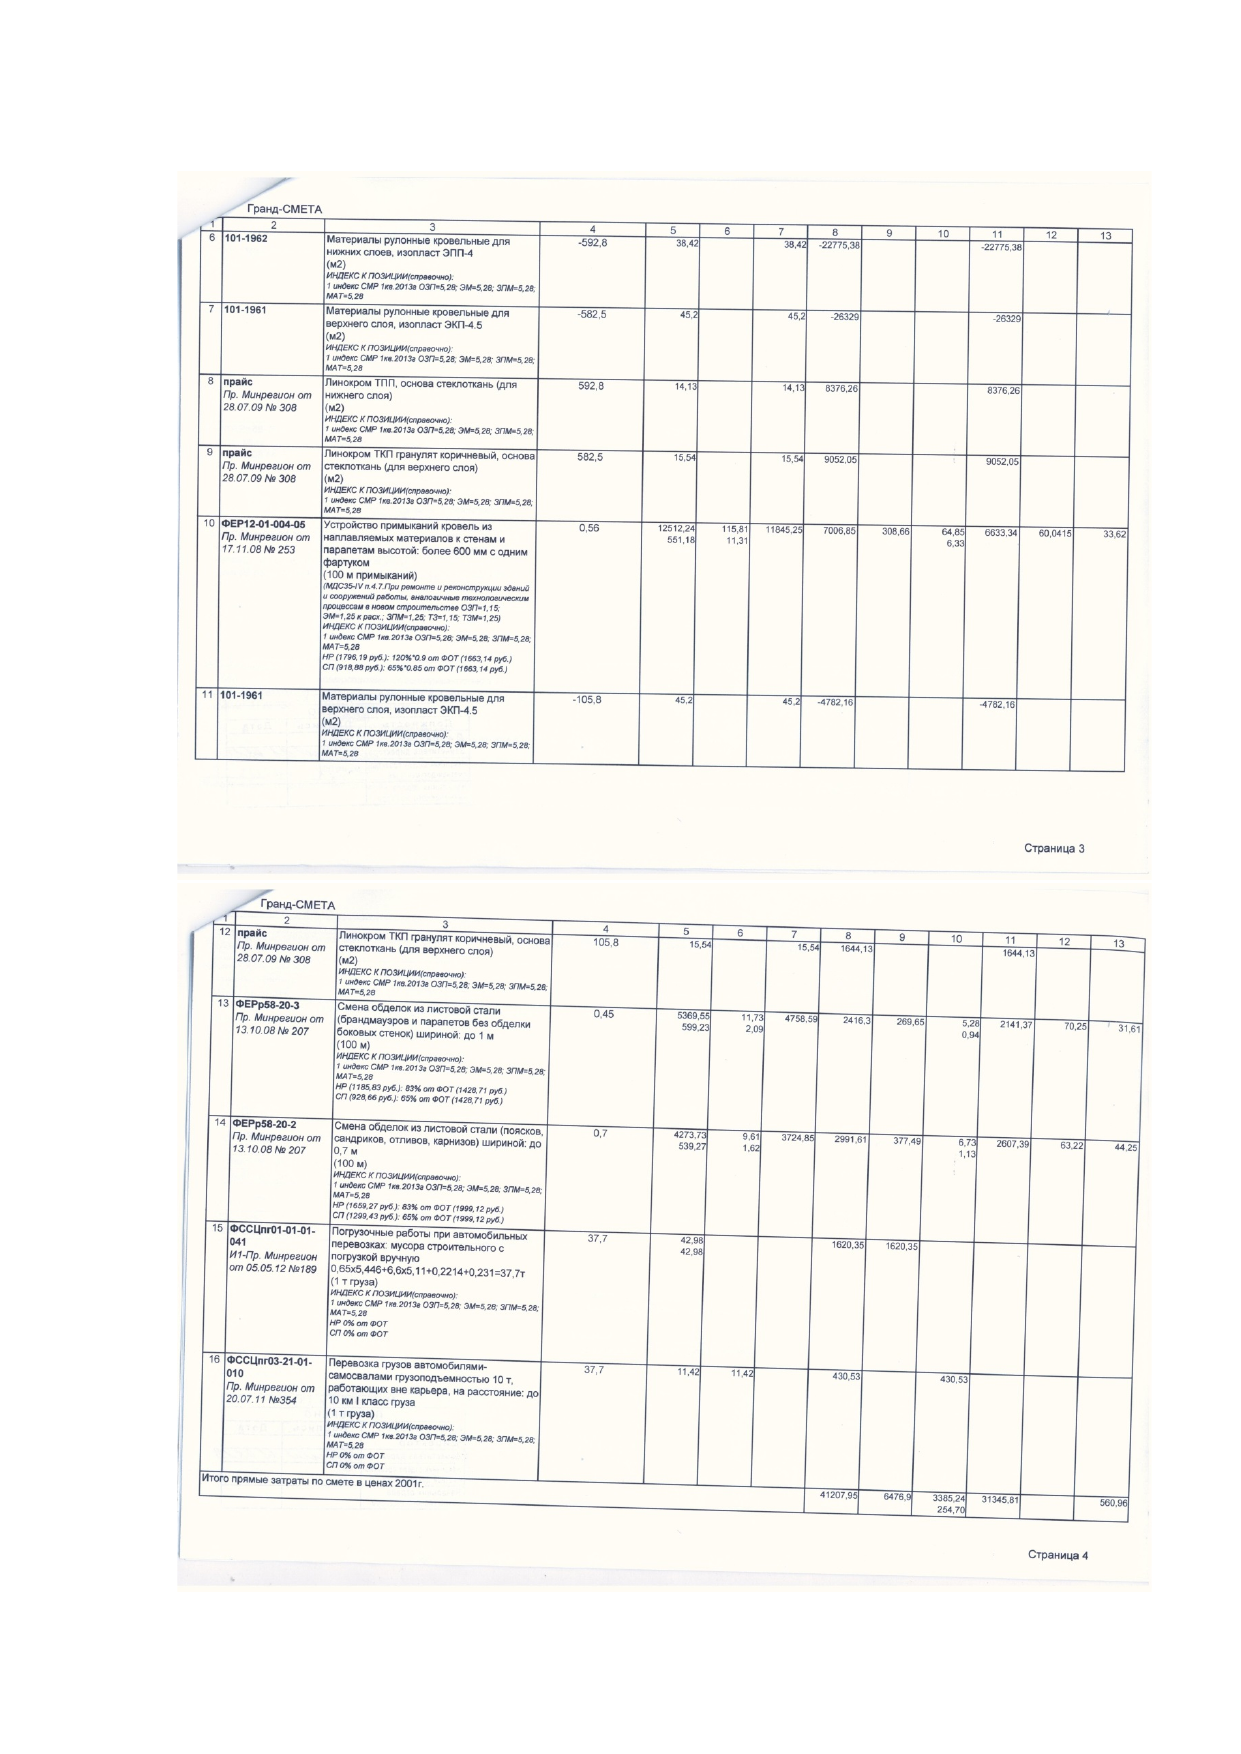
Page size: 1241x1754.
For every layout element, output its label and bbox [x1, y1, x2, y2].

picture [177, 171, 1152, 880]
picture [177, 883, 1152, 1592]
